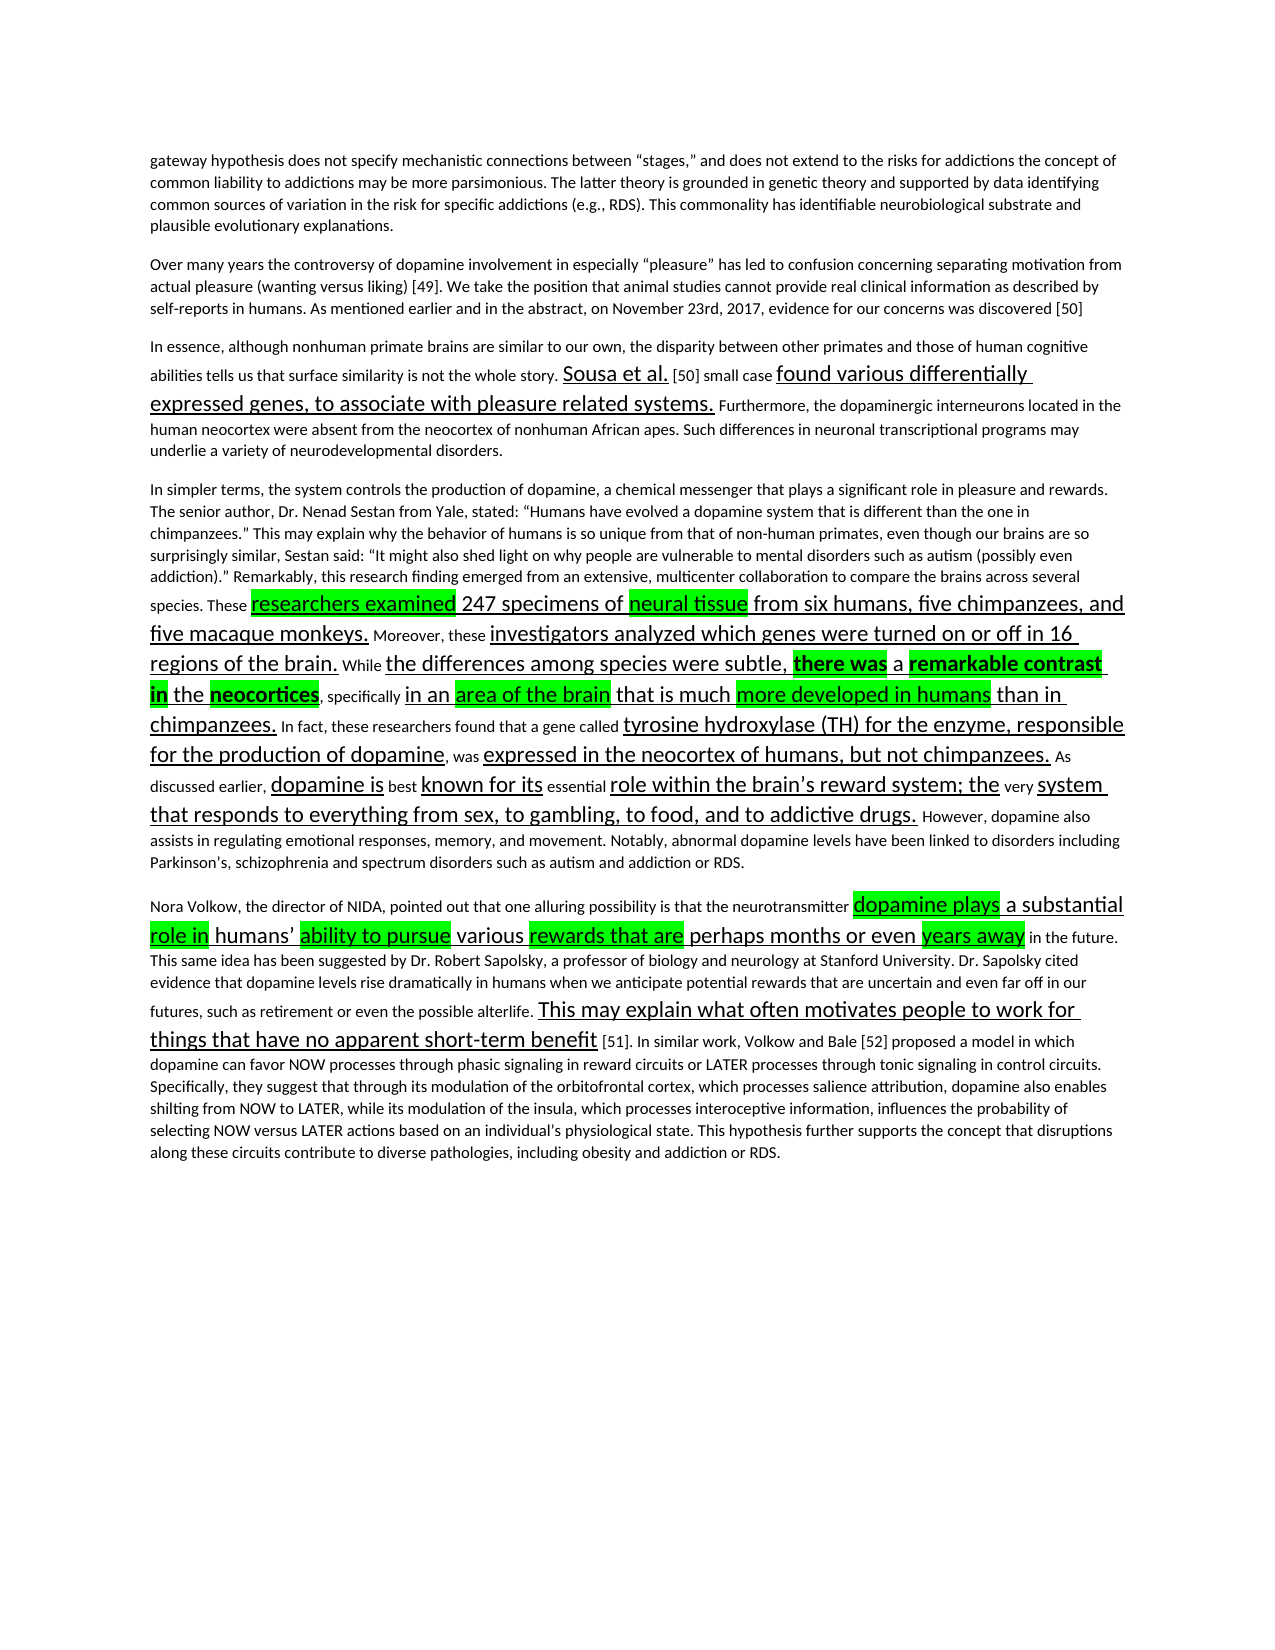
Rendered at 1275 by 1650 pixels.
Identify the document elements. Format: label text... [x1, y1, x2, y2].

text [150, 150, 1125, 236]
text In essence, although nonhuman primate brains are similar to our own, the disparity between other primates and those of human cognitive abilities tells us that surface similarity is not the whole story. Sousa et al. [50] small case found various differentially expressed genes, to associate with pleasure related systems. Furthermore, the dopaminergic interneurons located in the human neocortex were absent from the neocortex of nonhuman African apes. Such differences in neuronal transcriptional programs may underlie a variety of neurodevelopmental disorders. [150, 336, 1125, 461]
text In simpler terms, the system controls the production of dopamine, a chemical messenger that plays a significant role in pleasure and rewards. The senior author, Dr. Nenad Sestan from Yale, stated: “Humans have evolved a dopamine system that is different than the one in chimpanzees.” This may explain why the behavior of humans is so unique from that of non-human primates, even though our brains are so surprisingly similar, Sestan said: “It might also shed light on why people are vulnerable to mental disorders such as autism (possibly even addiction).” Remarkably, this research finding emerged from an extensive, multicenter collaboration to compare the brains across several species. These researchers examined 247 specimens of neural tissue from six humans, five chimpanzees, and five macaque monkeys. Moreover, these investigators analyzed which genes were turned on or off in 16 regions of the brain. While the differences among species were subtle, there was a remarkable contrast in the neocortices, specifically in an area of the brain that is much more developed in humans than in chimpanzees. In fact, these researchers found that a gene called tyrosine hydroxylase (TH) for the enzyme, responsible for the production of dopamine, was expressed in the neocortex of humans, but not chimpanzees. As discussed earlier, dopamine is best known for its essential role within the brain’s reward system; the very system that responds to everything from sex, to gambling, to food, and to addictive drugs. However, dopamine also assists in regulating emotional responses, memory, and movement. Notably, abnormal dopamine levels have been linked to disorders including Parkinson’s, schizophrenia and spectrum disorders such as autism and addiction or RDS. [150, 479, 1125, 872]
text Nora Volkow, the director of NIDA, pointed out that one alluring possibility is that the neurotransmitter dopamine plays a substantial role in humans’ ability to pursue various rewards that are perhaps months or even years away in the future. This same idea has been suggested by Dr. Robert Sapolsky, a professor of biology and neurology at Stanford University. Dr. Sapolsky cited evidence that dopamine levels rise dramatically in humans when we anticipate potential rewards that are uncertain and even far off in our futures, such as retirement or even the possible alterlife. This may explain what often motivates people to work for things that have no apparent short-term benefit [51]. In similar work, Volkow and Bale [52] proposed a model in which dopamine can favor NOW processes through phasic signaling in reward circuits or LATER processes through tonic signaling in control circuits. Specifically, they suggest that through its modulation of the orbitofrontal cortex, which processes salience attribution, dopamine also enables shilting from NOW to LATER, while its modulation of the insula, which processes interoceptive information, influences the probability of selecting NOW versus LATER actions based on an individual’s physiological state. This hypothesis further supports the concept that disruptions along these circuits contribute to diverse pathologies, including obesity and addiction or RDS. [150, 891, 1125, 1162]
text Over many years the controversy of dopamine involvement in especially “pleasure” has led to confusion concerning separating motivation from actual pleasure (wanting versus liking) [49]. We take the position that animal studies cannot provide real clinical information as described by self-reports in humans. As mentioned earlier and in the abstract, on November 23rd, 2017, evidence for our concerns was discovered [50] [150, 254, 1125, 318]
